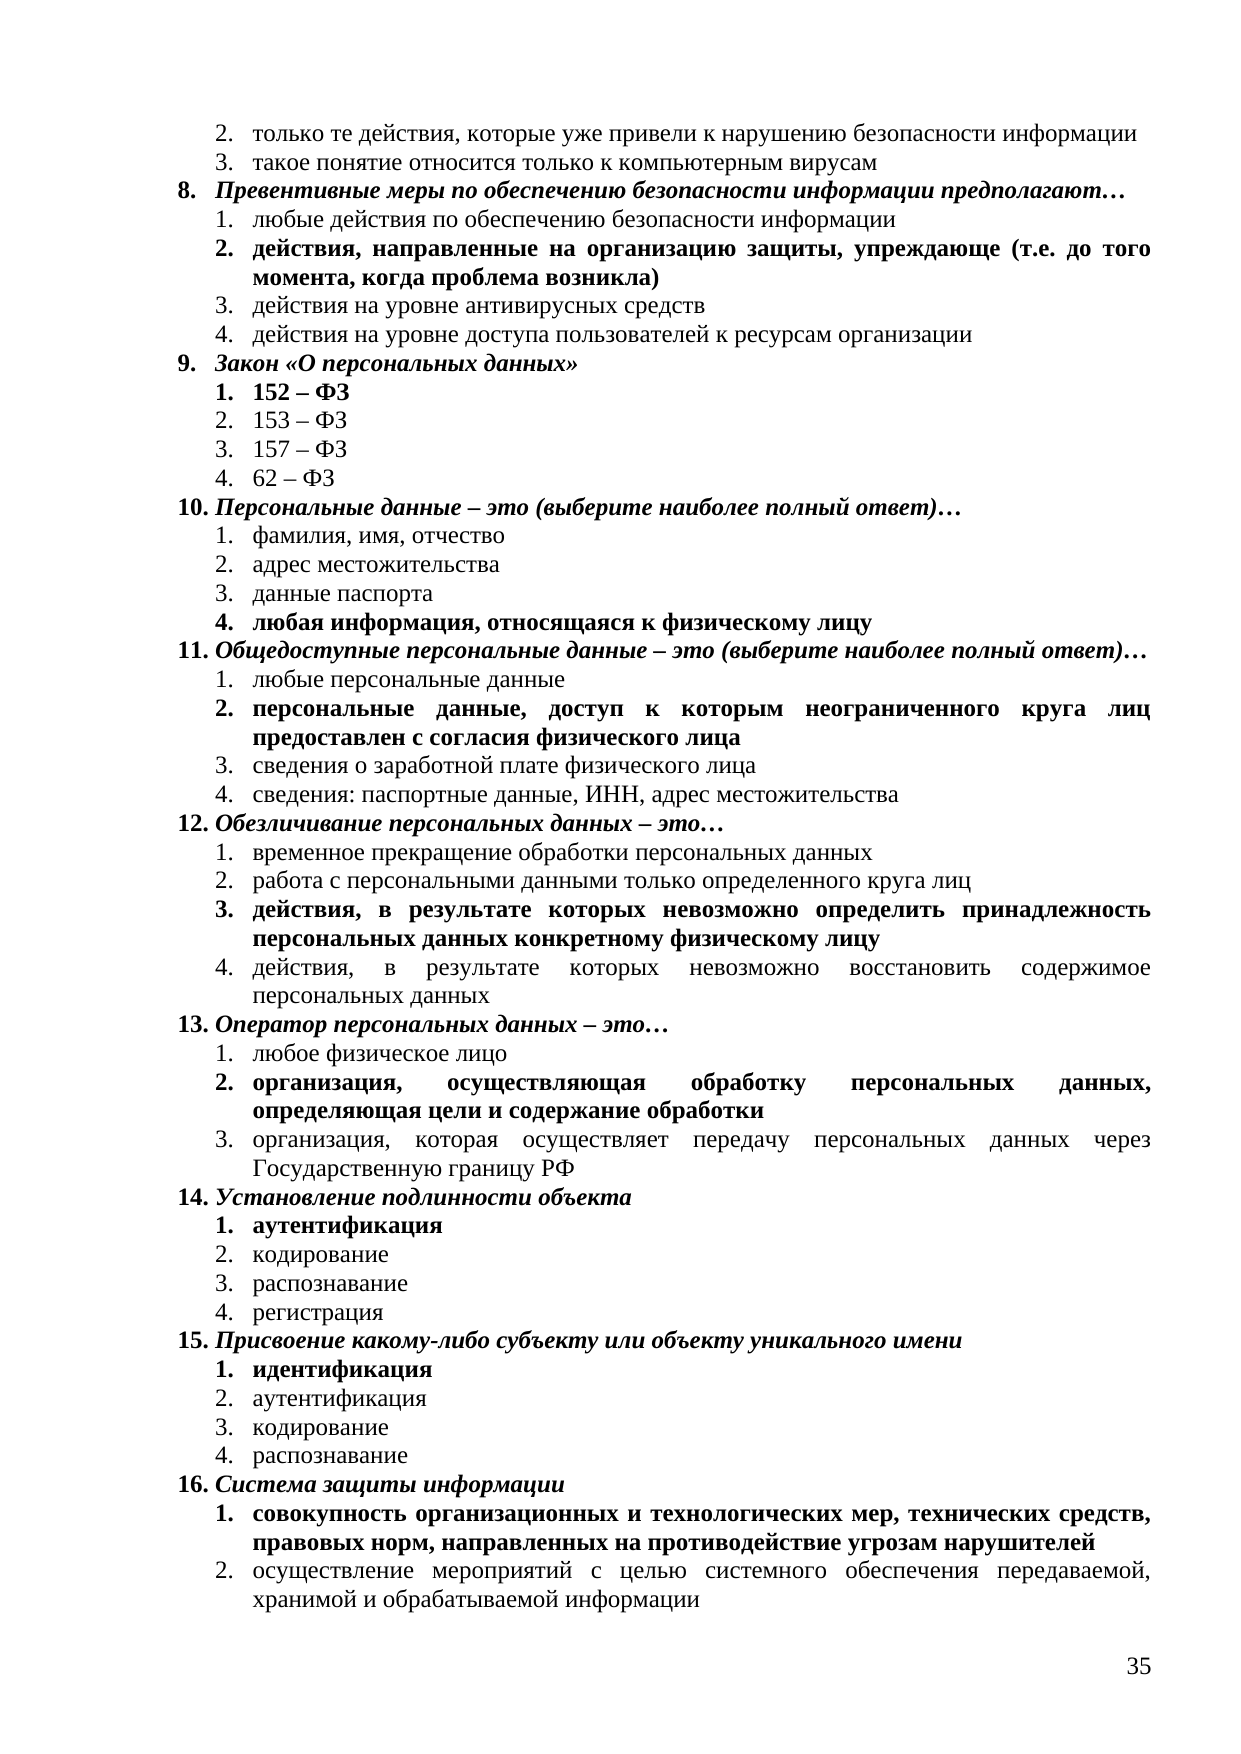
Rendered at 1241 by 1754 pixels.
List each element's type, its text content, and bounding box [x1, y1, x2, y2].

list действия на уровне доступа пользователей к ресурсам организации [215, 319, 1152, 348]
list Превентивные меры по обеспечению безопасности информации предполагают… [177, 176, 1152, 204]
list действия, в результате которых невозможно восстановить содержимое персональных данных [215, 952, 1152, 1009]
list Закон «О персональных данных» [177, 348, 1152, 377]
list совокупность организационных и технологических мер, технических средств, правовых норм, направленных на противодействие угрозам нарушителей [215, 1498, 1152, 1556]
list фамилия, имя, отчество [215, 521, 1152, 549]
list Общедоступные персональные данные – это (выберите наиболее полный ответ)… [177, 636, 1152, 664]
list кодирование [215, 1239, 1152, 1268]
list Оператор персональных данных – это… [177, 1009, 1152, 1038]
list аутентификация [215, 1211, 1152, 1239]
list организация, которая осуществляет передачу персональных данных через Государственную границу РФ [215, 1124, 1152, 1182]
list действия на уровне антивирусных средств [215, 291, 1152, 319]
list распознавание [215, 1441, 1152, 1469]
list 157 – ФЗ [215, 434, 1152, 463]
list 62 – ФЗ [215, 463, 1152, 492]
list регистрация [215, 1297, 1152, 1326]
list осуществление мероприятий с целью системного обеспечения передаваемой, хранимой и обрабатываемой информации [215, 1556, 1152, 1613]
list только те действия, которые уже привели к нарушению безопасности информации [215, 118, 1152, 147]
list действия, направленные на организацию защиты, упреждающе (т.е. до того момента, когда проблема возникла) [215, 233, 1152, 291]
list любая информация, относящаяся к физическому лицу [215, 607, 1152, 636]
list временное прекращение обработки персональных данных [215, 837, 1152, 866]
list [215, 147, 1152, 176]
list Обезличивание персональных данных – это… [177, 808, 1152, 837]
list Присвоение какому-либо субъекту или объекту уникального имени [177, 1326, 1152, 1354]
list адрес местожительства [215, 549, 1152, 578]
list организация, осуществляющая обработку персональных данных, определяющая цели и содержание обработки [215, 1067, 1152, 1124]
list распознавание [215, 1268, 1152, 1297]
list 152 – ФЗ [215, 377, 1152, 406]
list действия, в результате которых невозможно определить принадлежность персональных данных конкретному физическому лицу [215, 894, 1152, 952]
list Персональные данные – это (выберите наиболее полный ответ)… [177, 492, 1152, 521]
list Система защиты информации [177, 1469, 1152, 1498]
list любые персональные данные [215, 664, 1152, 693]
list данные паспорта [215, 578, 1152, 607]
list 153 – ФЗ [215, 406, 1152, 434]
list кодирование [215, 1412, 1152, 1441]
list аутентификация [215, 1383, 1152, 1412]
list любые действия по обеспечению безопасности информации [215, 204, 1152, 233]
list любое физическое лицо [215, 1038, 1152, 1067]
list идентификация [215, 1354, 1152, 1383]
list сведения: паспортные данные, ИНН, адрес местожительства [215, 779, 1152, 808]
list работа с персональными данными только определенного круга лиц [215, 866, 1152, 894]
list Установление подлинности объекта [177, 1182, 1152, 1211]
list сведения о заработной плате физического лица [215, 751, 1152, 779]
list персональные данные, доступ к которым неограниченного круга лиц предоставлен с согласия физического лица [215, 693, 1152, 751]
